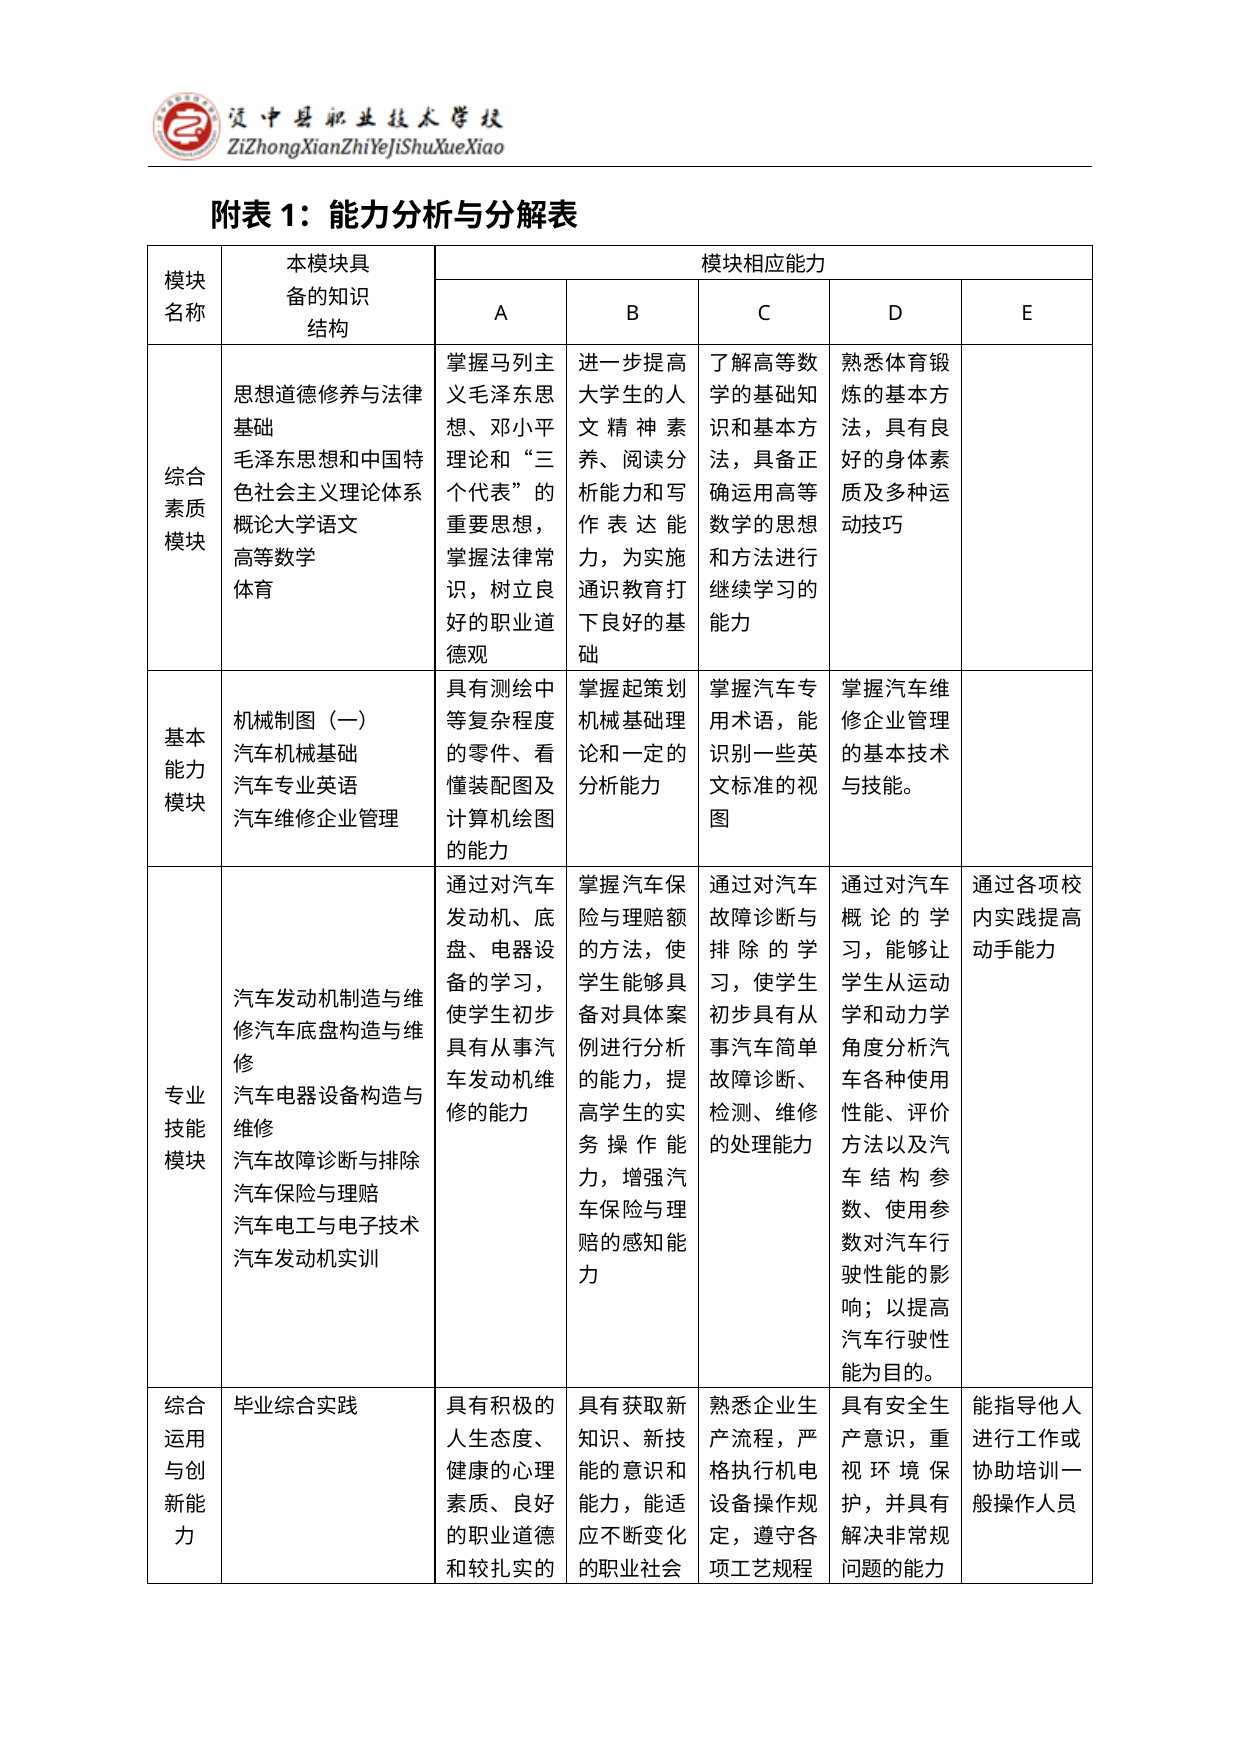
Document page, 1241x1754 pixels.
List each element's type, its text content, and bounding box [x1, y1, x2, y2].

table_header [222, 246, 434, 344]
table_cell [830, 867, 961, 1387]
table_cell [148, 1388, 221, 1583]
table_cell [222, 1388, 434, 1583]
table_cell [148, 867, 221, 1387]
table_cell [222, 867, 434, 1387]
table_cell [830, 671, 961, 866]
text 附表1：能力分析与分解表 [148, 180, 1092, 245]
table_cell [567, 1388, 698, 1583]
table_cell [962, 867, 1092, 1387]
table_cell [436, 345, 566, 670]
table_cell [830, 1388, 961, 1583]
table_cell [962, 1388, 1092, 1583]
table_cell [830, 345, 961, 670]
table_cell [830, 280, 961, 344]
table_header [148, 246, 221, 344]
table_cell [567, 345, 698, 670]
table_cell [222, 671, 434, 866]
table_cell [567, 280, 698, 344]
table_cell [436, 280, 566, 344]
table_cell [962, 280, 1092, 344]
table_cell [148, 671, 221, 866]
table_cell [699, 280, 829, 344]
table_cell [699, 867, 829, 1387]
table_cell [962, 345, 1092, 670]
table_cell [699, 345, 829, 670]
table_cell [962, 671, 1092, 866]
picture [147, 88, 511, 164]
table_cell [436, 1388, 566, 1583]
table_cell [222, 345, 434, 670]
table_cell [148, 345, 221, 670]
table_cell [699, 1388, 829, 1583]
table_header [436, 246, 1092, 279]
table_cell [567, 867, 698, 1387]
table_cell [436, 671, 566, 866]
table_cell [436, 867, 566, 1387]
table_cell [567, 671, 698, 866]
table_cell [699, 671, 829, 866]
